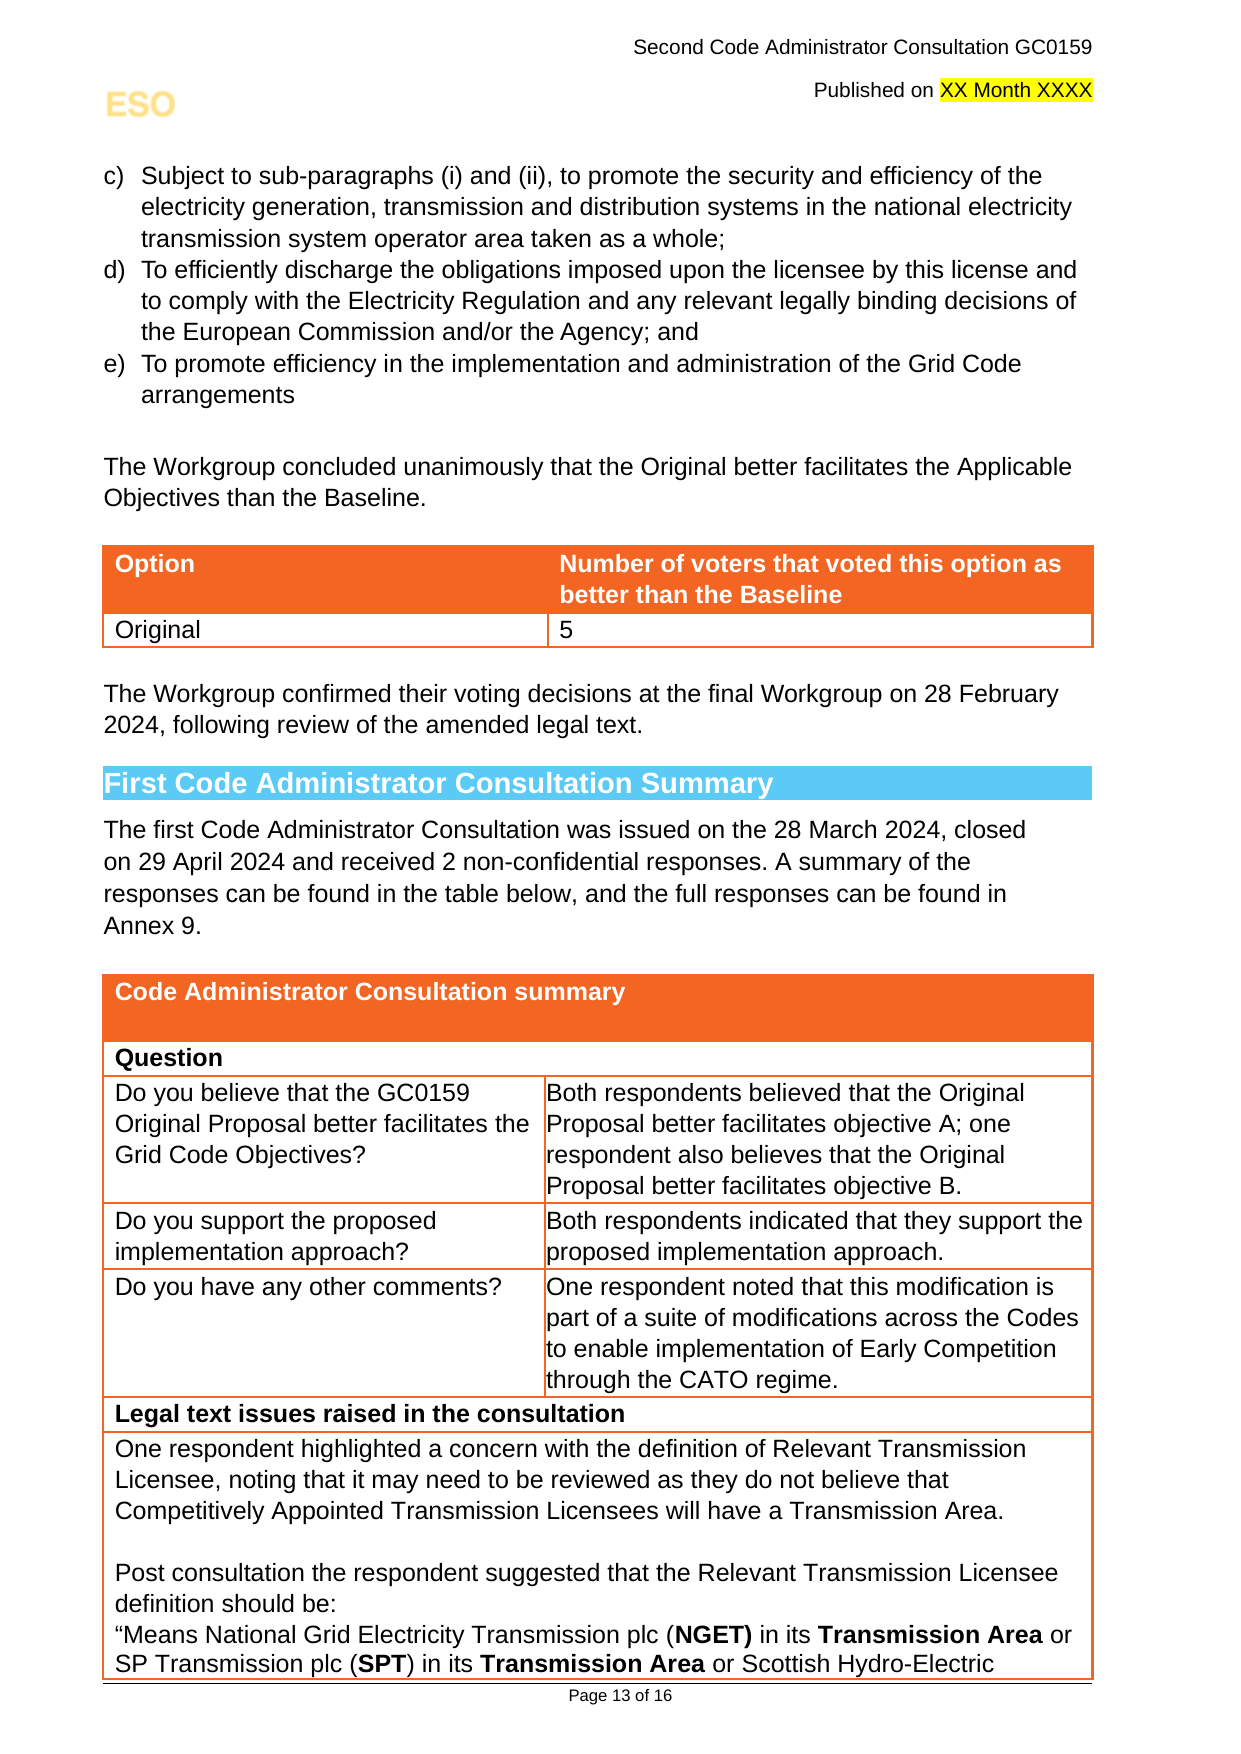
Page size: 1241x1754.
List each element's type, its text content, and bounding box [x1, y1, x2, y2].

text The Workgroup confirmed their voting decisions at the final Workgroup on 28 February 2024, following review of the amended legal text. [103, 836, 1092, 895]
table_header Option [104, 704, 547, 768]
table_header Code Administrator Consultation summary [104, 1132, 1091, 1196]
table_header Number of voters that voted this option as better than the Baseline [549, 704, 1091, 768]
list To promote efficiency in the implementation and administration of the Grid Code arrangements [103, 502, 1092, 565]
list To efficiently discharge the obligations imposed upon the licensee by this license and to comply with the Electricity Regulation and any relevant legally binding decisions of the European Commission and/or the Agency; and [103, 408, 1092, 502]
list Subject to sub-paragraphs (i) and (ii), to promote the security and efficiency of the electricity generation, transmission and distribution systems in the national electricity transmission system operator area taken as a whole; [103, 315, 1092, 408]
text First Code Administrator Consultation Summary [103, 923, 1092, 956]
text The first Code Administrator Consultation was issued on the 28 March 2024, closed on 29 April 2024 and received 2 non-confidential responses. A summary of the responses can be found in the table below, and the full responses can be found in Annex 9. [103, 971, 1059, 1096]
table_cell Question [104, 1198, 1091, 1231]
table_cell 5 [549, 770, 1091, 802]
table_cell Do you support the proposed implementation approach? [104, 1361, 544, 1424]
list Facilitating effective competition in the generation and supply of electricity (and without limiting the foregoing, to facilitate the national electricity transmission system being made available to persons authorised to supply or generate electricity on terms which neither prevent nor restrict competition in the supply or generation of electricity); [103, 158, 1092, 315]
picture [103, 79, 181, 125]
table_cell Original [104, 770, 547, 802]
table_cell Legal text issues raised in the consultation [104, 1554, 1091, 1587]
table_cell Do you have any other comments? [104, 1426, 544, 1552]
table_cell Do you believe that the GC0159 Original Proposal better facilitates the Grid Code Objectives? [104, 1233, 544, 1358]
table_cell One respondent noted that this modification is part of a suite of modifications across the Codes to enable implementation of Early Competition through the CATO regime. [546, 1426, 1091, 1552]
table_cell Both respondents indicated that they support the proposed implementation approach. [546, 1361, 1091, 1424]
table_cell Both respondents believed that the Original Proposal better facilitates objective A; one respondent also believes that the Original Proposal better facilitates objective B. [546, 1233, 1091, 1358]
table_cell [104, 1589, 1091, 1650]
text The Workgroup concluded unanimously that the Original better facilitates the Applicable Objectives than the Baseline. [103, 608, 1092, 668]
